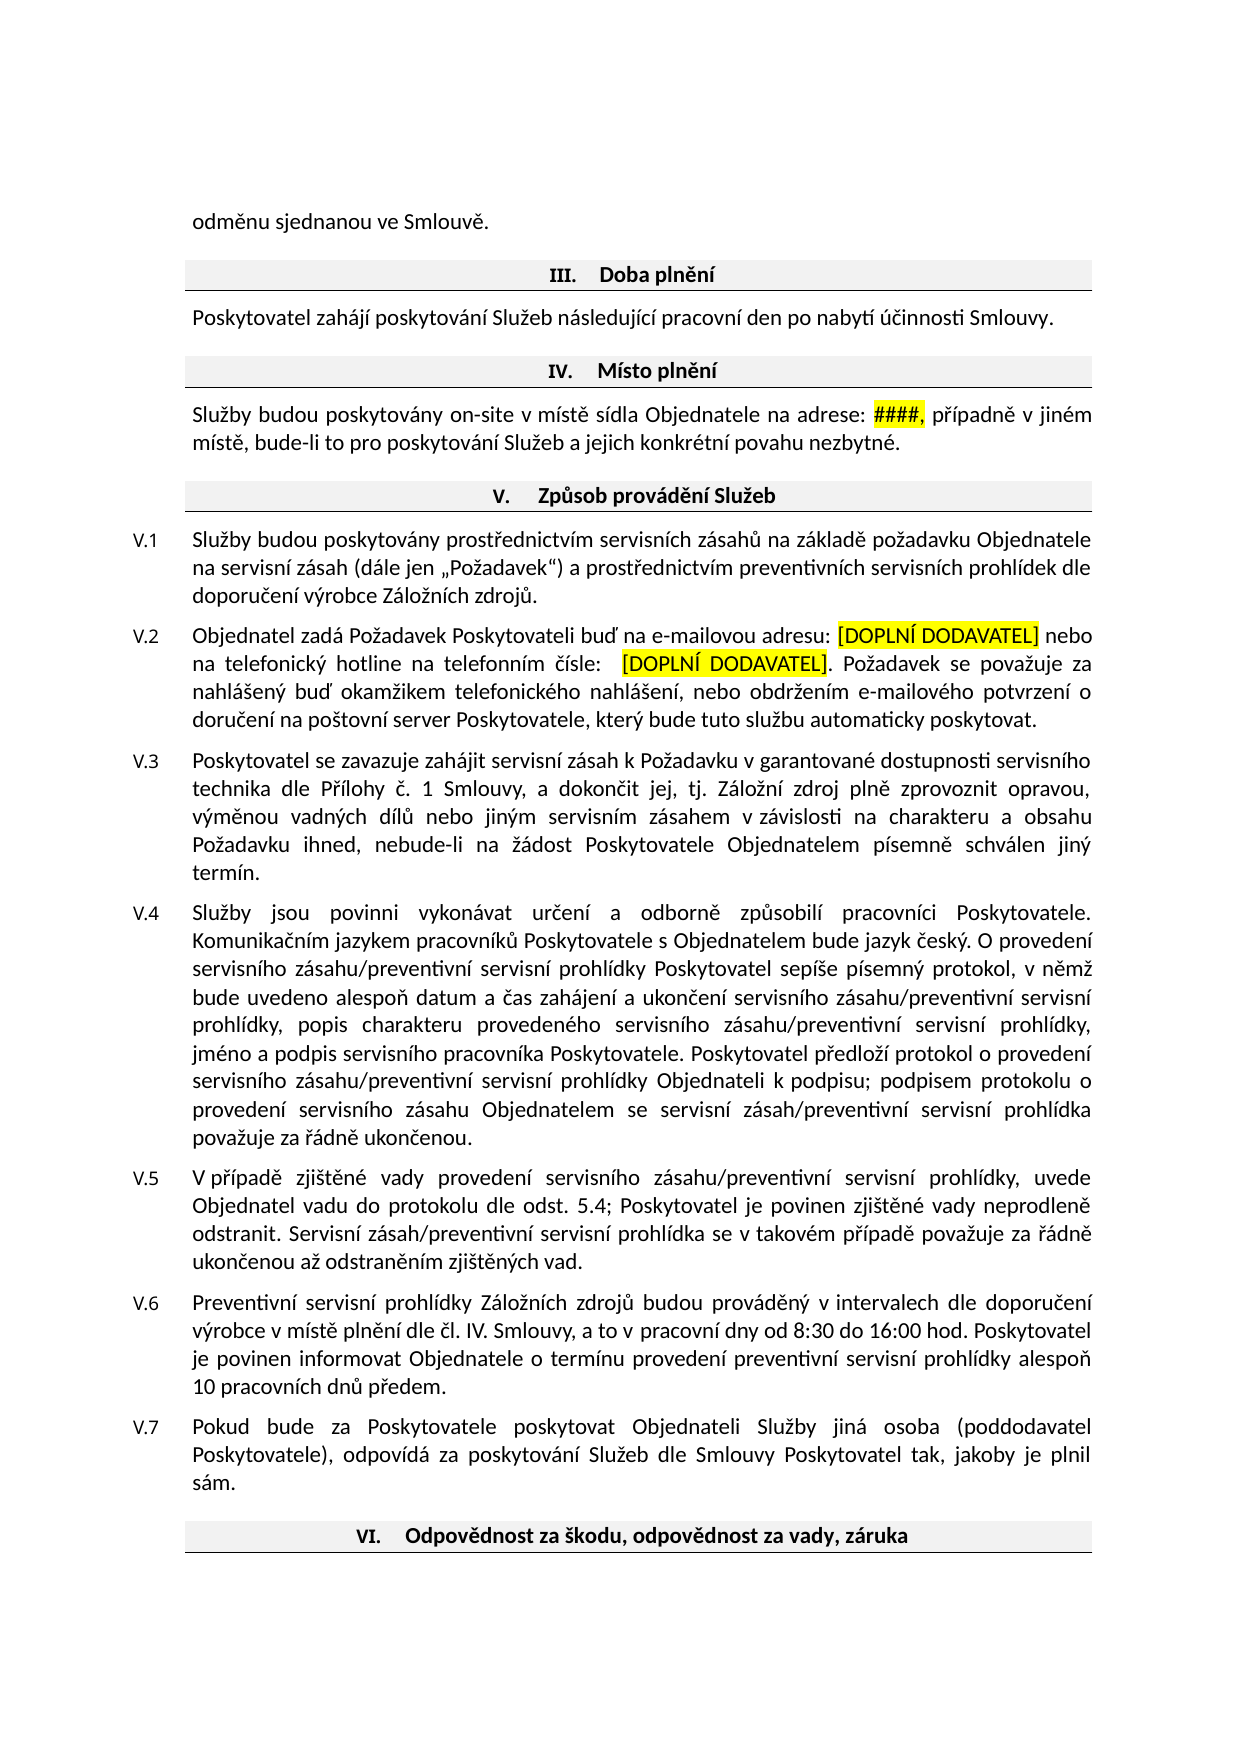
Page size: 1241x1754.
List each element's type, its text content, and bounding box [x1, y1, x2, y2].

list Doba plnění [185, 260, 1092, 290]
subtitle Preventivní servisní prohlídky Záložních zdrojů budou prováděný v intervalech dle doporučení výrobce v místě plnění dle čl. IV. Smlouvy, a to v pracovní dny od 8:30 do 16:00 hod. Poskytovatel je povinen informovat Objednatele o termínu provedení preventivní servisní prohlídky alespoň 10 pracovních dnů předem. [133, 1288, 1092, 1400]
subtitle Poskytovatel se zavazuje zahájit servisní zásah k Požadavku v garantované dostupnosti servisního technika dle Přílohy č. 1 Smlouvy, a dokončit jej, tj. Záložní zdroj plně zprovoznit opravou, výměnou vadných dílů nebo jiným servisním zásahem v závislosti na charakteru a obsahu Požadavku ihned, nebude-li na žádost Poskytovatele Objednatelem písemně schválen jiný termín. [133, 746, 1092, 886]
subtitle Pokud bude za Poskytovatele poskytovat Objednateli Služby jiná osoba (poddodavatel Poskytovatele), odpovídá za poskytování Služeb dle Smlouvy Poskytovatel tak, jakoby je plnil sám. [133, 1412, 1092, 1496]
subtitle Služby jsou povinni vykonávat určení a odborně způsobilí pracovníci Poskytovatele. Komunikačním jazykem pracovníků Poskytovatele s Objednatelem bude jazyk český. O provedení servisního zásahu/preventivní servisní prohlídky Poskytovatel sepíše písemný protokol, v němž bude uvedeno alespoň datum a čas zahájení a ukončení servisního zásahu/preventivní servisní prohlídky, popis charakteru provedeného servisního zásahu/preventivní servisní prohlídky, jméno a podpis servisního pracovníka Poskytovatele. Poskytovatel předloží protokol o provedení servisního zásahu/preventivní servisní prohlídky Objednateli k podpisu; podpisem protokolu o provedení servisního zásahu Objednatelem se servisní zásah/preventivní servisní prohlídka považuje za řádně ukončenou. [133, 898, 1092, 1151]
list Poskytovatel zahájí poskytování Služeb následující pracovní den po nabytí účinnosti Smlouvy. [192, 303, 1092, 331]
list Místo plnění [185, 356, 1092, 387]
subtitle V případě zjištěné vady provedení servisního zásahu/preventivní servisní prohlídky, uvede Objednatel vadu do protokolu dle odst. 5.4; Poskytovatel je povinen zjištěné vady neprodleně odstranit. Servisní zásah/preventivní servisní prohlídka se v takovém případě považuje za řádně ukončenou až odstraněním zjištěných vad. [133, 1163, 1092, 1275]
list Služby budou poskytovány on-site v místě sídla Objednatele na adrese: ####, případně v jiném místě, bude-li to pro poskytování Služeb a jejich konkrétní povahu nezbytné. [192, 400, 1092, 456]
subtitle Objednatel zadá Požadavek Poskytovateli buď na e-mailovou adresu: [DOPLNÍ DODAVATEL] nebo na telefonický hotline na telefonním čísle: [DOPLNÍ DODAVATEL]. Požadavek se považuje za nahlášený buď okamžikem telefonického nahlášení, nebo obdržením e-mailového potvrzení o doručení na poštovní server Poskytovatele, který bude tuto službu automaticky poskytovat. [133, 621, 1092, 733]
subtitle Služby budou poskytovány prostřednictvím servisních zásahů na základě požadavku Objednatele na servisní zásah (dále jen „Požadavek“) a prostřednictvím preventivních servisních prohlídek dle doporučení výrobce Záložních zdrojů. [133, 525, 1092, 609]
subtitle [133, 207, 1092, 235]
list Odpovědnost za škodu, odpovědnost za vady, záruka [185, 1521, 1092, 1552]
list Způsob provádění Služeb [185, 481, 1092, 511]
